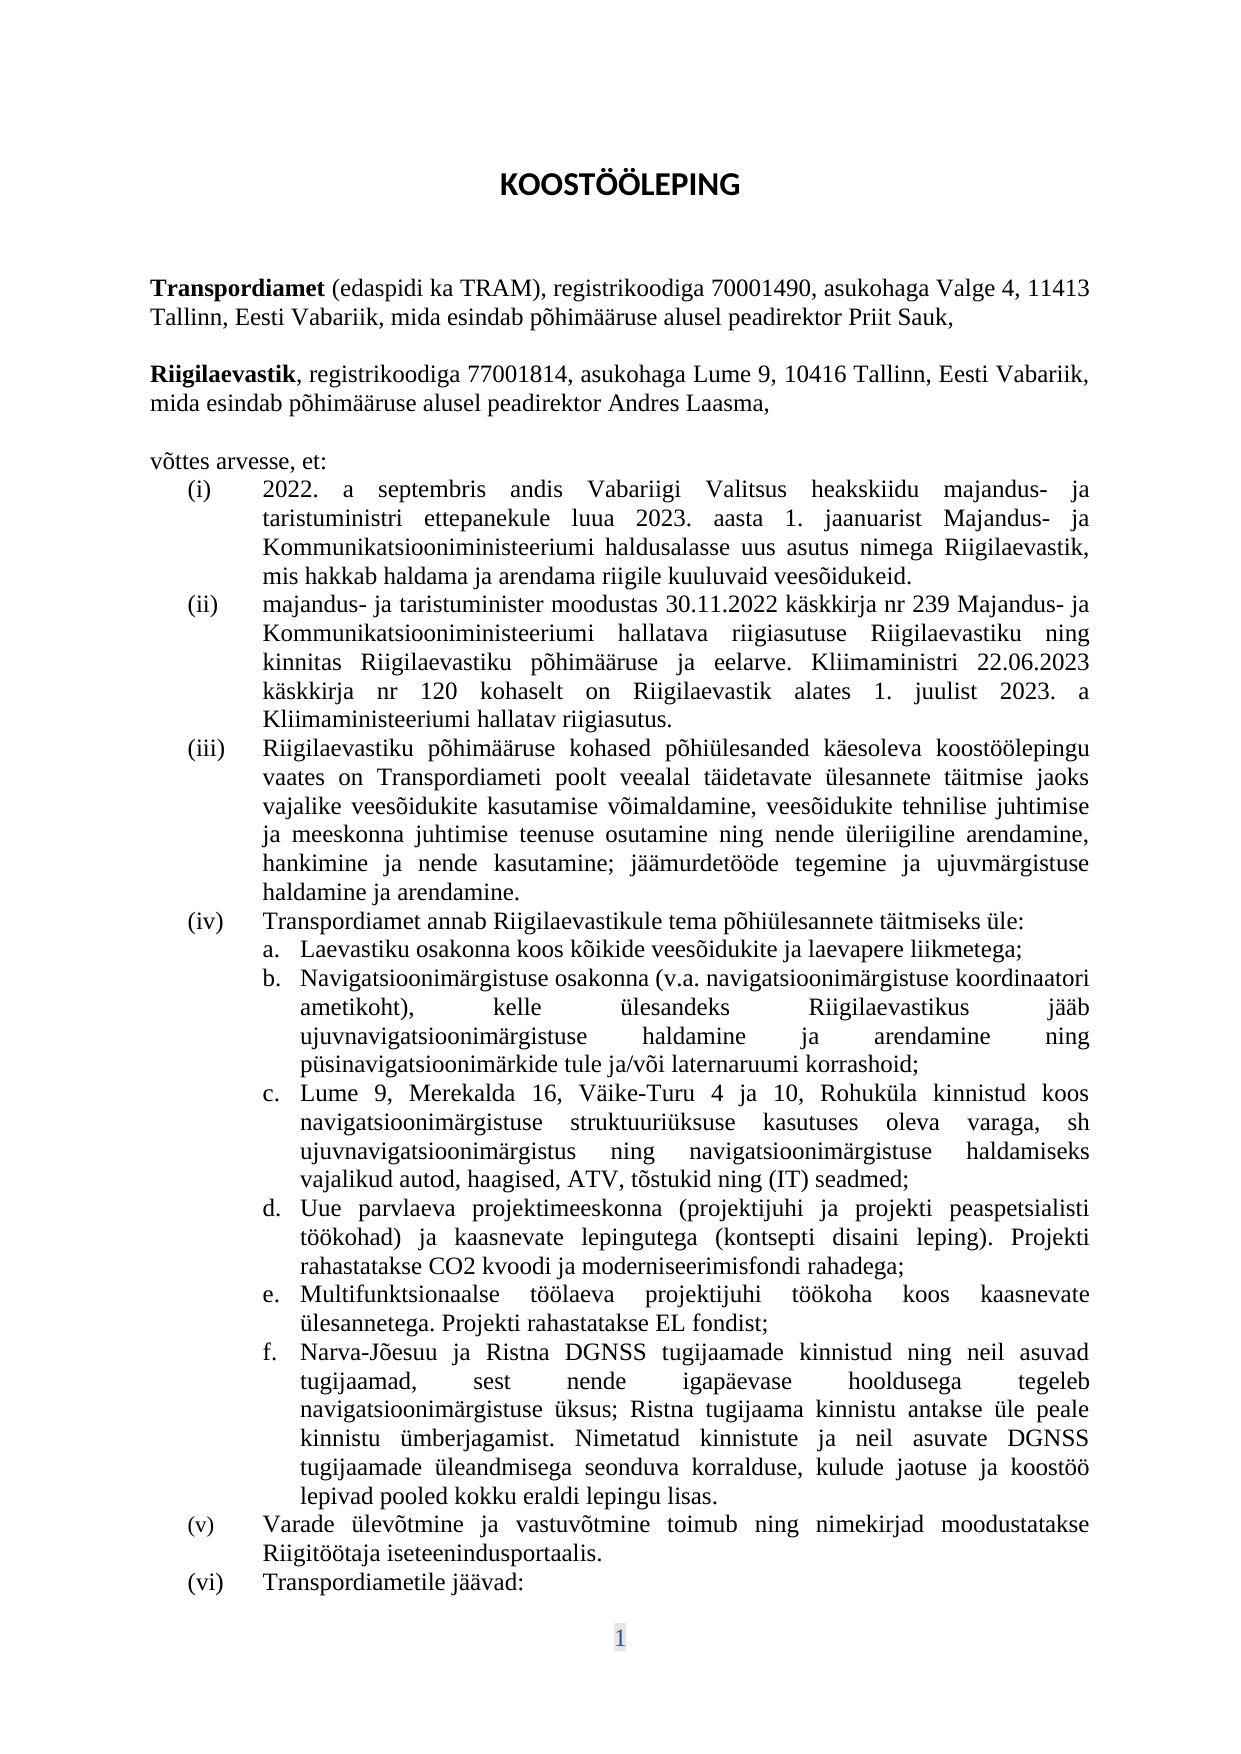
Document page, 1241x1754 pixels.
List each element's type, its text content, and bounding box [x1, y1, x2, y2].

list Riigilaevastiku põhimääruse kohased põhiülesanded käesoleva koostöölepingu vaates on Transpordiameti poolt veealal täidetavate ülesannete täitmise jaoks vajalike veesõidukite kasutamise võimaldamine, veesõidukite tehnilise juhtimise ja meeskonna juhtimise teenuse osutamine ning nende üleriigiline arendamine, hankimine ja nende kasutamine; jäämurdetööde tegemine ja ujuvmärgistuse haldamine ja arendamine. [187, 733, 1090, 906]
text Transpordiamet (edaspidi ka TRAM), registrikoodiga 70001490, asukohaga Valge 4, 11413 Tallinn, Eesti Vabariik, mida esindab põhimääruse alusel peadirektor Priit Sauk, [150, 273, 1090, 331]
list Uue parvlaeva projektimeeskonna (projektijuhi ja projekti peaspetsialisti töökohad) ja kaasnevate lepingutega (kontsepti disaini leping). Projekti rahastatakse CO2 kvoodi ja moderniseerimisfondi rahadega; [262, 1193, 1090, 1279]
list Transpordiametile jäävad: [187, 1567, 1090, 1596]
list 2022. a septembris andis Vabariigi Valitsus heakskiidu majandus- ja taristuministri ettepanekule luua 2023. aasta 1. jaanuarist Majandus- ja Kommunikatsiooniministeeriumi haldusalasse uus asutus nimega Riigilaevastik, mis hakkab haldama ja arendama riigile kuuluvaid veesõidukeid. [187, 474, 1090, 589]
list Laevastiku osakonna koos kõikide veesõidukite ja laevapere liikmetega; [262, 934, 1090, 963]
list Varade ülevõtmine ja vastuvõtmine toimub ning nimekirjad moodustatakse Riigitöötaja iseteenindusportaalis. [187, 1509, 1090, 1567]
list Narva-Jõesuu ja Ristna DGNSS tugijaamade kinnistud ning neil asuvad tugijaamad, sest nende igapäevase hooldusega tegeleb navigatsioonimärgistuse üksus; Ristna tugijaama kinnistu antakse üle peale kinnistu ümberjagamist. Nimetatud kinnistute ja neil asuvate DGNSS tugijaamade üleandmisega seonduva korralduse, kulude jaotuse ja koostöö lepivad pooled kokku eraldi lepingu lisas. [262, 1337, 1090, 1509]
list Lume 9, Merekalda 16, Väike-Turu 4 ja 10, Rohuküla kinnistud koos navigatsioonimärgistuse struktuuriüksuse kasutuses oleva varaga, sh ujuvnavigatsioonimärgistus ning navigatsioonimärgistuse haldamiseks vajalikud autod, haagised, ATV, tõstukid ning (IT) seadmed; [262, 1078, 1090, 1193]
list majandus- ja taristuminister moodustas 30.11.2022 käskkirja nr 239 Majandus- ja Kommunikatsiooniministeeriumi hallatava riigiasutuse Riigilaevastiku ning kinnitas Riigilaevastiku põhimääruse ja eelarve. Kliimaministri 22.06.2023 käskkirja nr 120 kohaselt on Riigilaevastik alates 1. juulist 2023. a Kliimaministeeriumi hallatav riigiasutus. [187, 589, 1090, 733]
text võttes arvesse, et: [150, 446, 1090, 474]
list Multifunktsionaalse töölaeva projektijuhi töökoha koos kaasnevate ülesannetega. Projekti rahastatakse EL fondist; [262, 1279, 1090, 1337]
list Navigatsioonimärgistuse osakonna (v.a. navigatsioonimärgistuse koordinaatori ametikoht), kelle ülesandeks Riigilaevastikus jääb ujuvnavigatsioonimärgistuse haldamine ja arendamine ning püsinavigatsioonimärkide tule ja/või laternaruumi korrashoid; [262, 963, 1090, 1078]
text KOOSTÖÖLEPING [150, 162, 1090, 203]
list Transpordiamet annab Riigilaevastikule tema põhiülesannete täitmiseks üle: [187, 906, 1090, 934]
text Riigilaevastik, registrikoodiga 77001814, asukohaga Lume 9, 10416 Tallinn, Eesti Vabariik, mida esindab põhimääruse alusel peadirektor Andres Laasma, [150, 359, 1090, 417]
